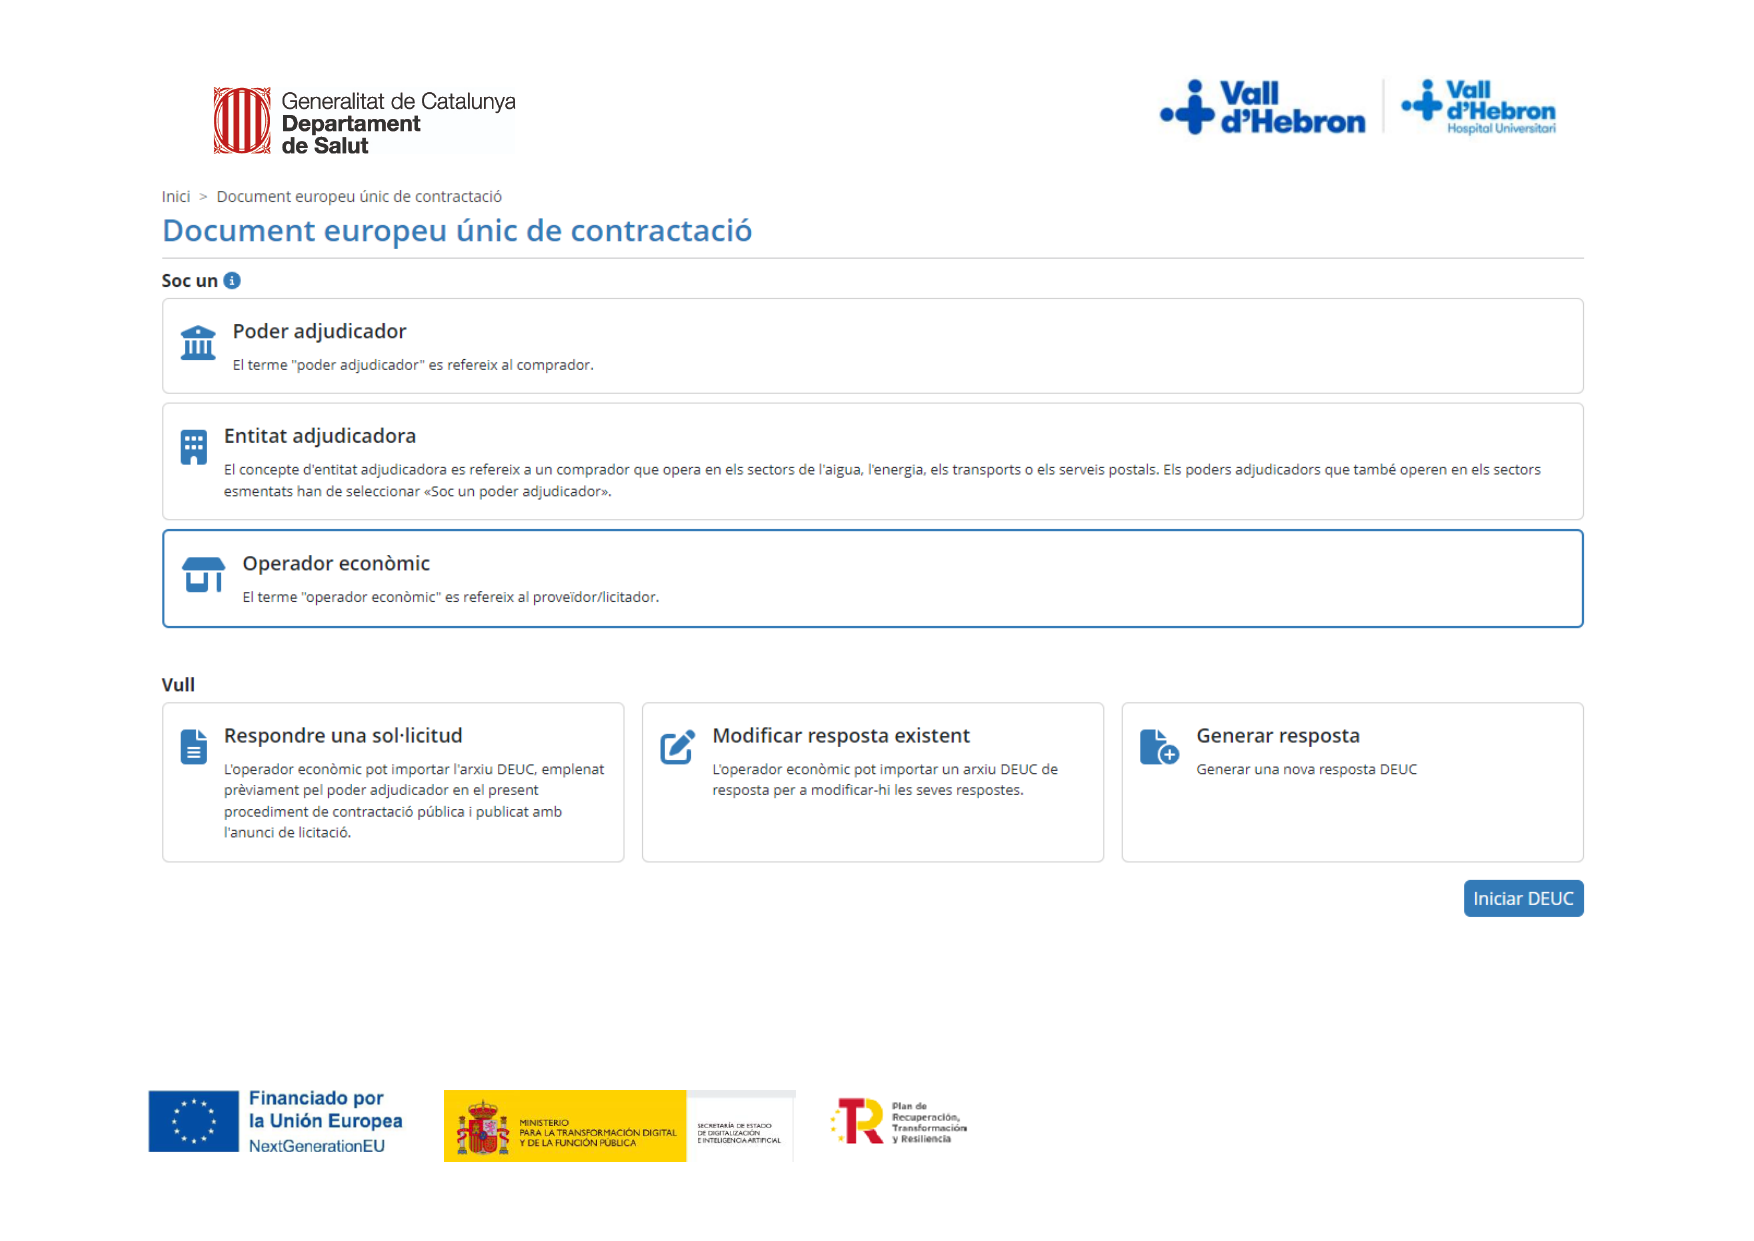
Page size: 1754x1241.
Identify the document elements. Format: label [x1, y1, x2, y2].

picture [1146, 75, 1577, 143]
picture [147, 1090, 1029, 1162]
picture [213, 87, 515, 154]
picture [147, 177, 1607, 929]
